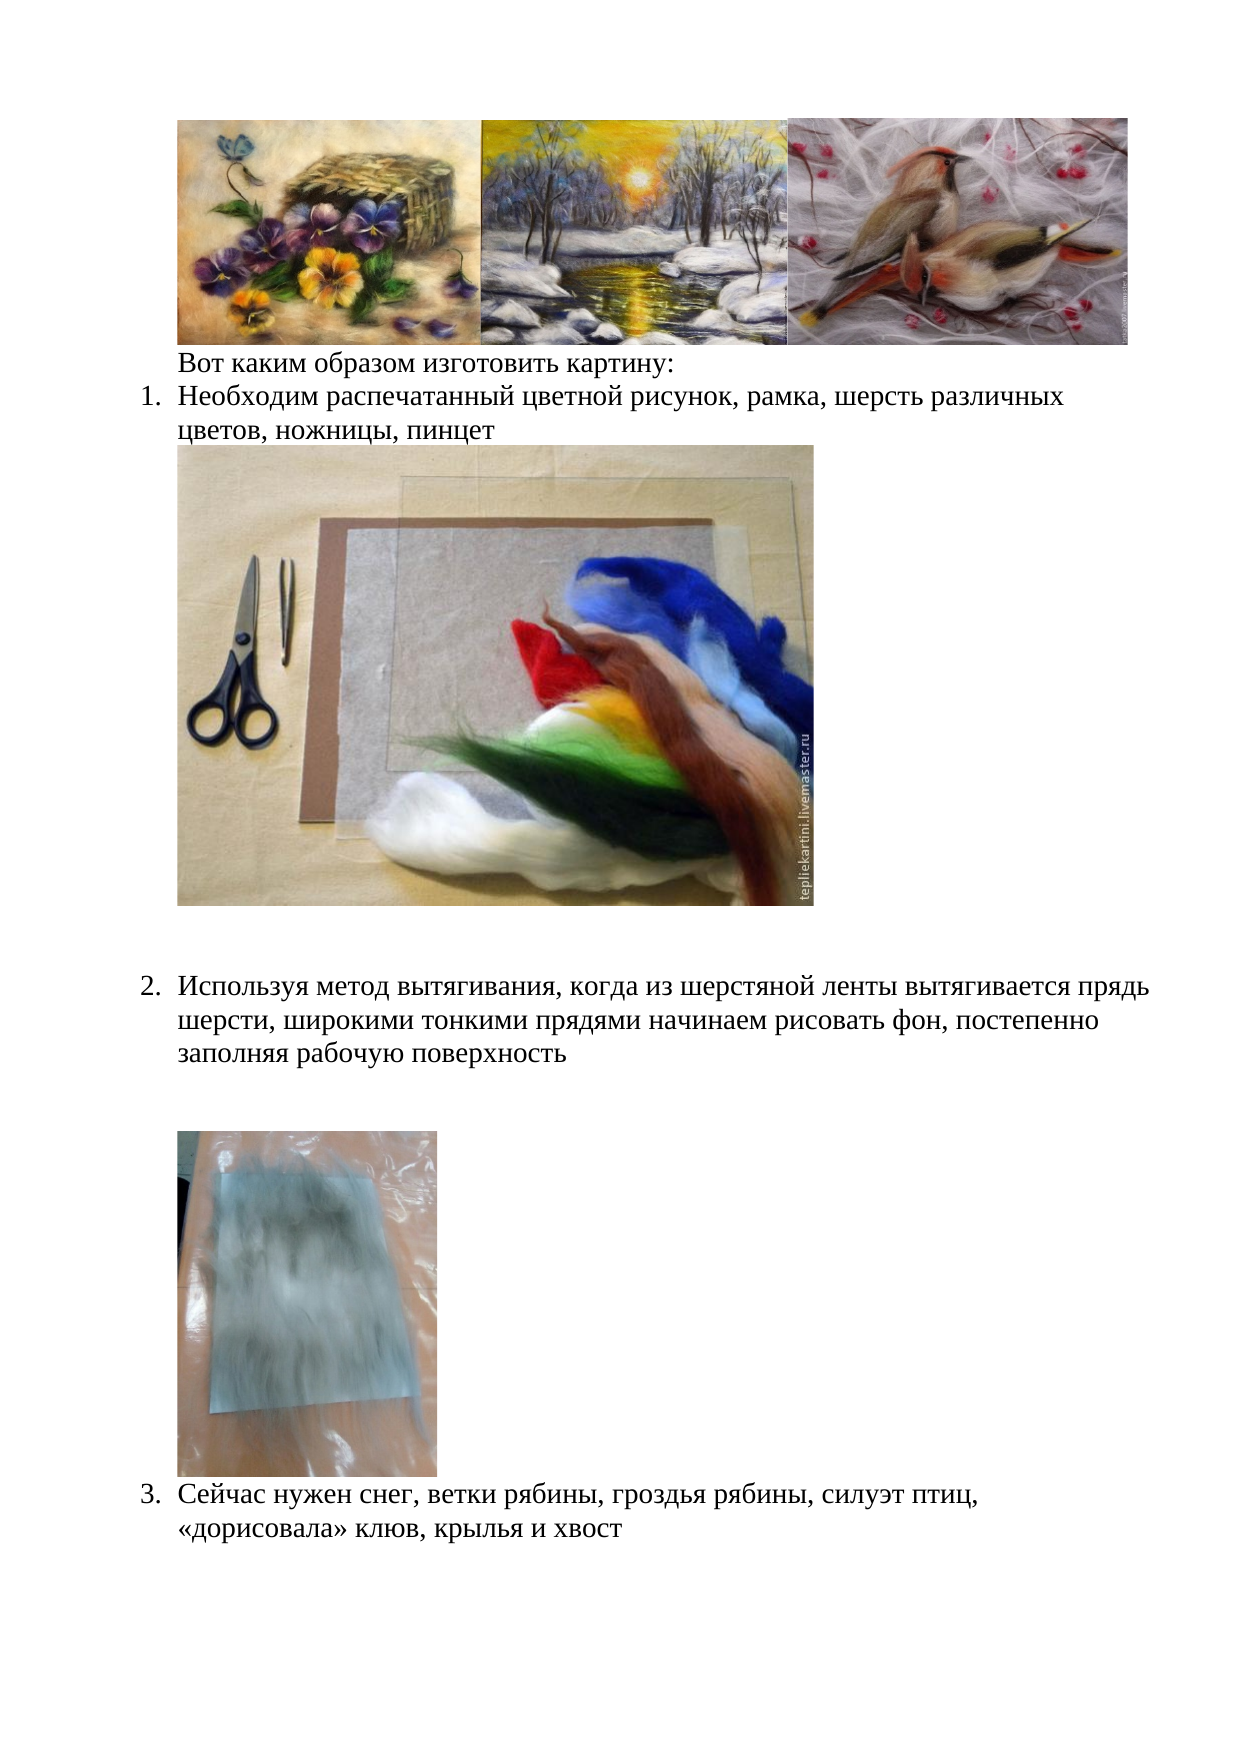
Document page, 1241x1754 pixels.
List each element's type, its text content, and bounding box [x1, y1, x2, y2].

picture [177, 1131, 438, 1477]
picture [177, 118, 1128, 345]
picture [177, 445, 814, 906]
list Сейчас нужен снег, ветки рябины, гроздья рябины, силуэт птиц, «дорисовала» клюв, крылья и хвост [140, 1476, 1152, 1543]
list Используя метод вытягивания, когда из шерстяной ленты вытягивается прядь шерсти, широкими тонкими прядями начинаем рисовать фон, постепенно заполняя рабочую поверхность [140, 968, 1152, 1069]
text Вот каким образом изготовить картину: [177, 345, 1152, 378]
list Необходим распечатанный цветной рисунок, рамка, шерсть различных цветов, ножницы, пинцет [140, 378, 1152, 446]
